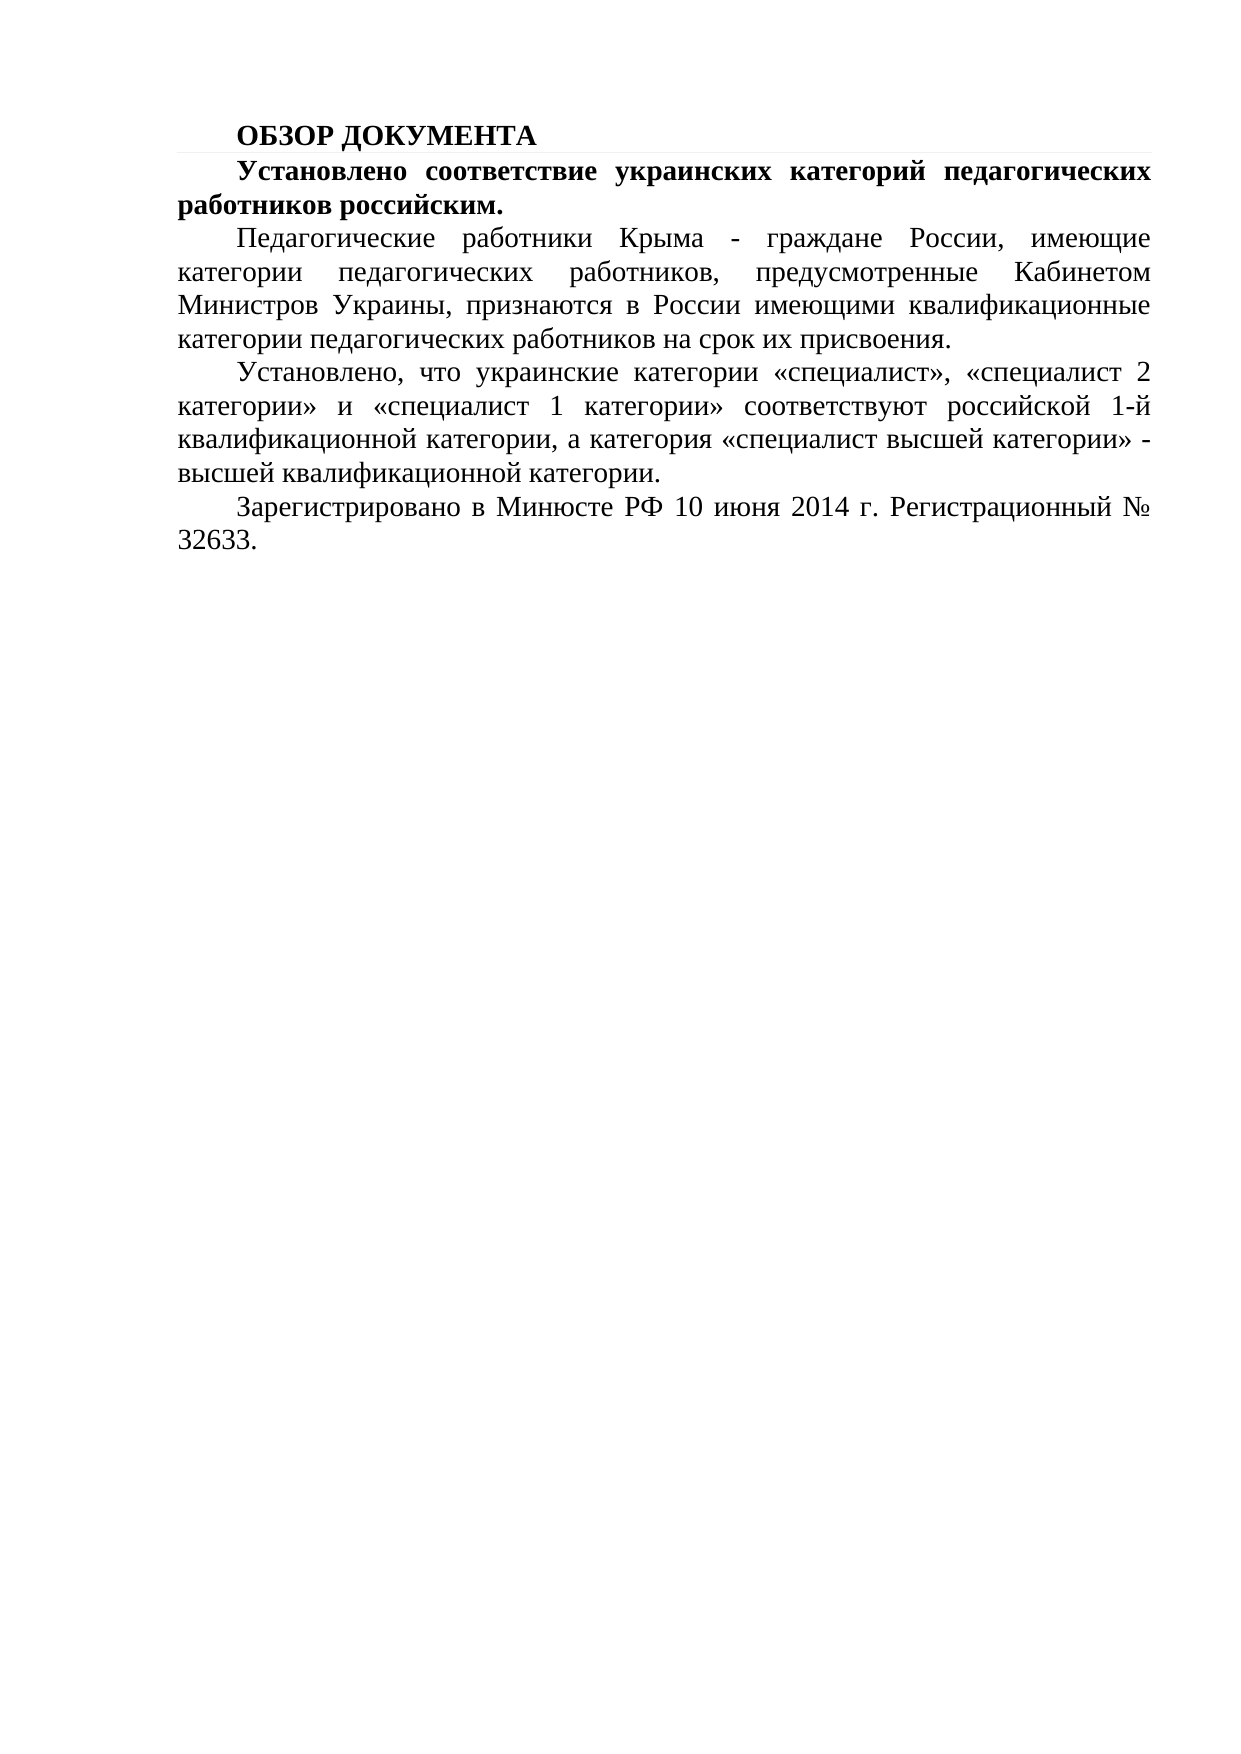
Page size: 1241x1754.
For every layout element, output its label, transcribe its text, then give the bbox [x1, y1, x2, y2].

text Установлено соответствие украинских категорий педагогических работников российским. [177, 153, 1152, 220]
text Установлено, что украинские категории «специалист», «специалист 2 категории» и «специалист 1 категории» соответствуют российской 1-й квалификационной категории, а категория «специалист высшей категории» - высшей квалификационной категории. [177, 354, 1152, 489]
text Обзор документа [177, 118, 1152, 152]
text Зарегистрировано в Минюсте РФ 10 июня 2014 г. Регистрационный № 32633. [177, 489, 1152, 556]
text Педагогические работники Крыма - граждане России, имеющие категории педагогических работников, предусмотренные Кабинетом Министров Украины, признаются в России имеющими квалификационные категории педагогических работников на срок их присвоения. [177, 220, 1152, 354]
